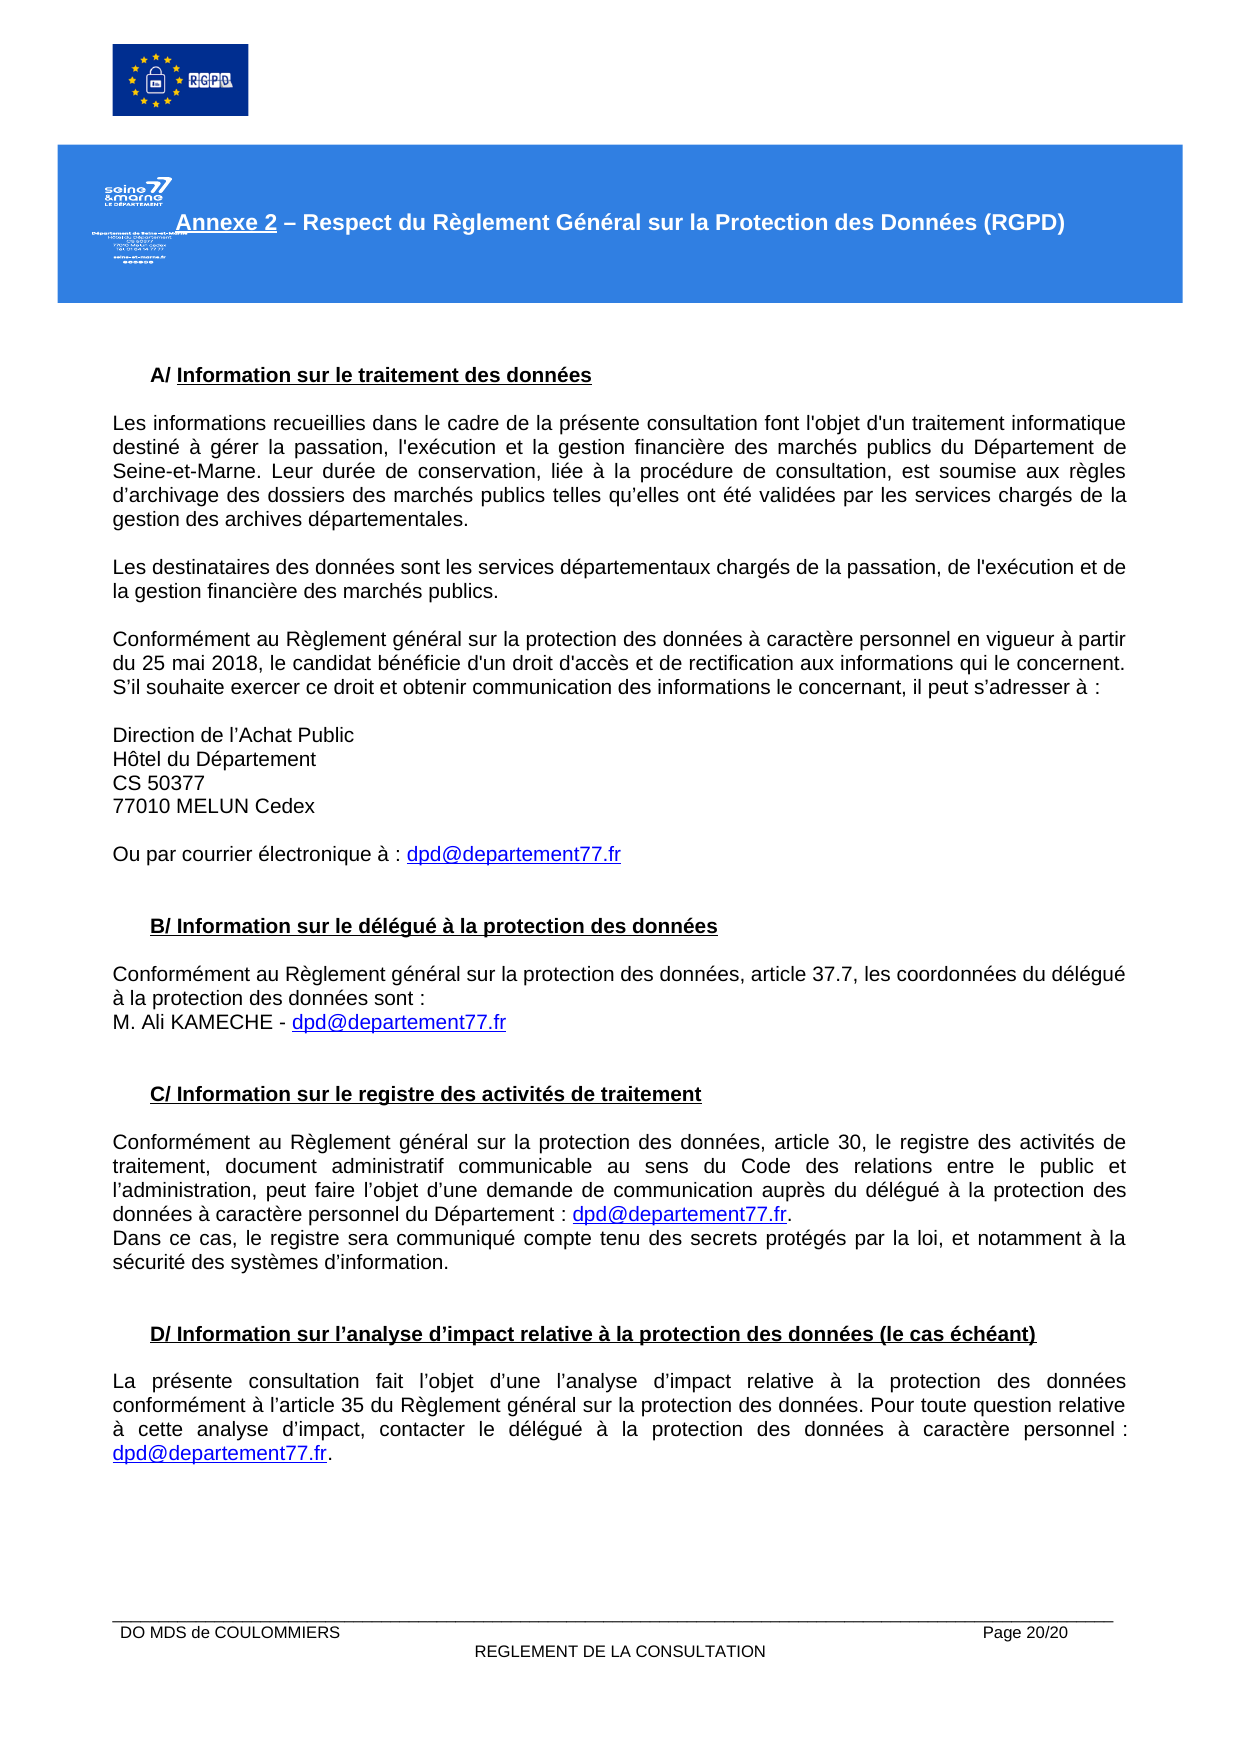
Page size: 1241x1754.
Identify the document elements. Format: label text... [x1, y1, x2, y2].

text Les destinataires des données sont les services départementaux chargés de la passation, de l'exécution et de la gestion financière des marchés publics. [112, 555, 1128, 603]
text M. Ali KAMECHE - dpd@departement77.fr [112, 1010, 1128, 1034]
text Conformément au Règlement général sur la protection des données, article 37.7, les coordonnées du délégué à la protection des données sont : [112, 962, 1128, 1010]
text C/ Information sur le registre des activités de traitement [150, 1082, 1128, 1106]
text Direction de l’Achat Public [112, 722, 1128, 746]
subtitle Annexe 2 – Respect du Règlement Général sur la Protection des Données (RGPD) [112, 209, 1128, 235]
picture [112, 44, 249, 116]
text La présente consultation fait l’objet d’une l’analyse d’impact relative à la protection des données conformément à l’article 35 du Règlement général sur la protection des données. Pour toute question relative à cette analyse d’impact, contacter le délégué à la protection des données à caractère personnel : dpd@departement77.fr. [112, 1369, 1128, 1465]
text A/ Information sur le traitement des données [150, 363, 1128, 387]
text CS 50377 [112, 770, 1128, 794]
text 77010 MELUN Cedex [112, 794, 1128, 818]
text Hôtel du Département [112, 746, 1128, 770]
text Ou par courrier électronique à : dpd@departement77.fr [112, 842, 1128, 866]
text D/ Information sur l’analyse d’impact relative à la protection des données (le cas échéant) [150, 1321, 1128, 1345]
text B/ Information sur le délégué à la protection des données [150, 914, 1128, 938]
text Dans ce cas, le registre sera communiqué compte tenu des secrets protégés par la loi, et notamment à la sécurité des systèmes d’information. [112, 1226, 1128, 1273]
text Conformément au Règlement général sur la protection des données, article 30, le registre des activités de traitement, document administratif communicable au sens du Code des relations entre le public et l’administration, peut faire l’objet d’une demande de communication auprès du délégué à la protection des données à caractère personnel du Département : dpd@departement77.fr. [112, 1130, 1128, 1226]
text Les informations recueillies dans le cadre de la présente consultation font l'objet d'un traitement informatique destiné à gérer la passation, l'exécution et la gestion financière des marchés publics du Département de Seine-et-Marne. Leur durée de conservation, liée à la procédure de consultation, est soumise aux règles d’archivage des dossiers des marchés publics telles qu’elles ont été validées par les services chargés de la gestion des archives départementales. [112, 411, 1128, 531]
text Conformément au Règlement général sur la protection des données à caractère personnel en vigueur à partir du 25 mai 2018, le candidat bénéficie d'un droit d'accès et de rectification aux informations qui le concernent. S’il souhaite exercer ce droit et obtenir communication des informations le concernant, il peut s’adresser à : [112, 627, 1128, 698]
